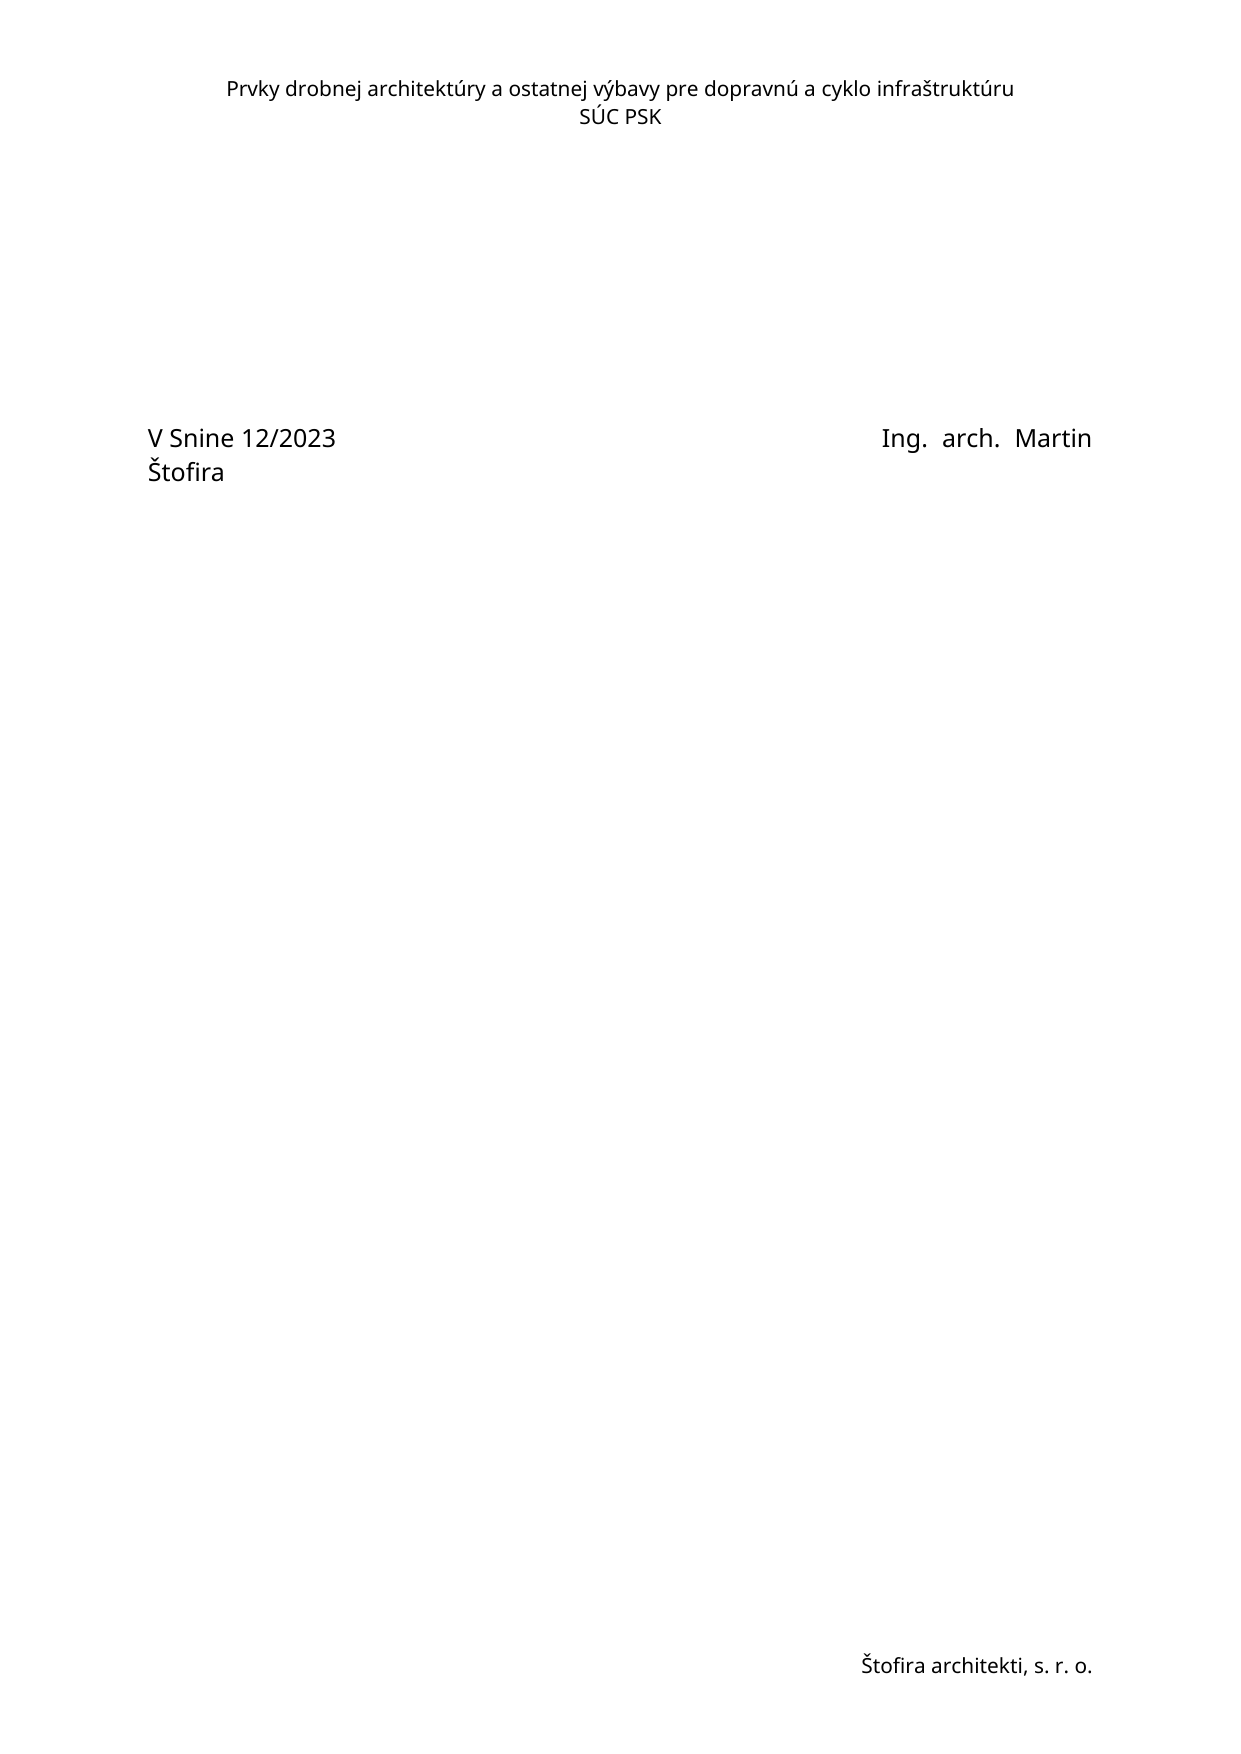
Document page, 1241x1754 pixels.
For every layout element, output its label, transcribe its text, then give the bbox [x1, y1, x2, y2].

text V Snine 12/2023 Ing. arch. Martin Štofira [148, 420, 1092, 488]
